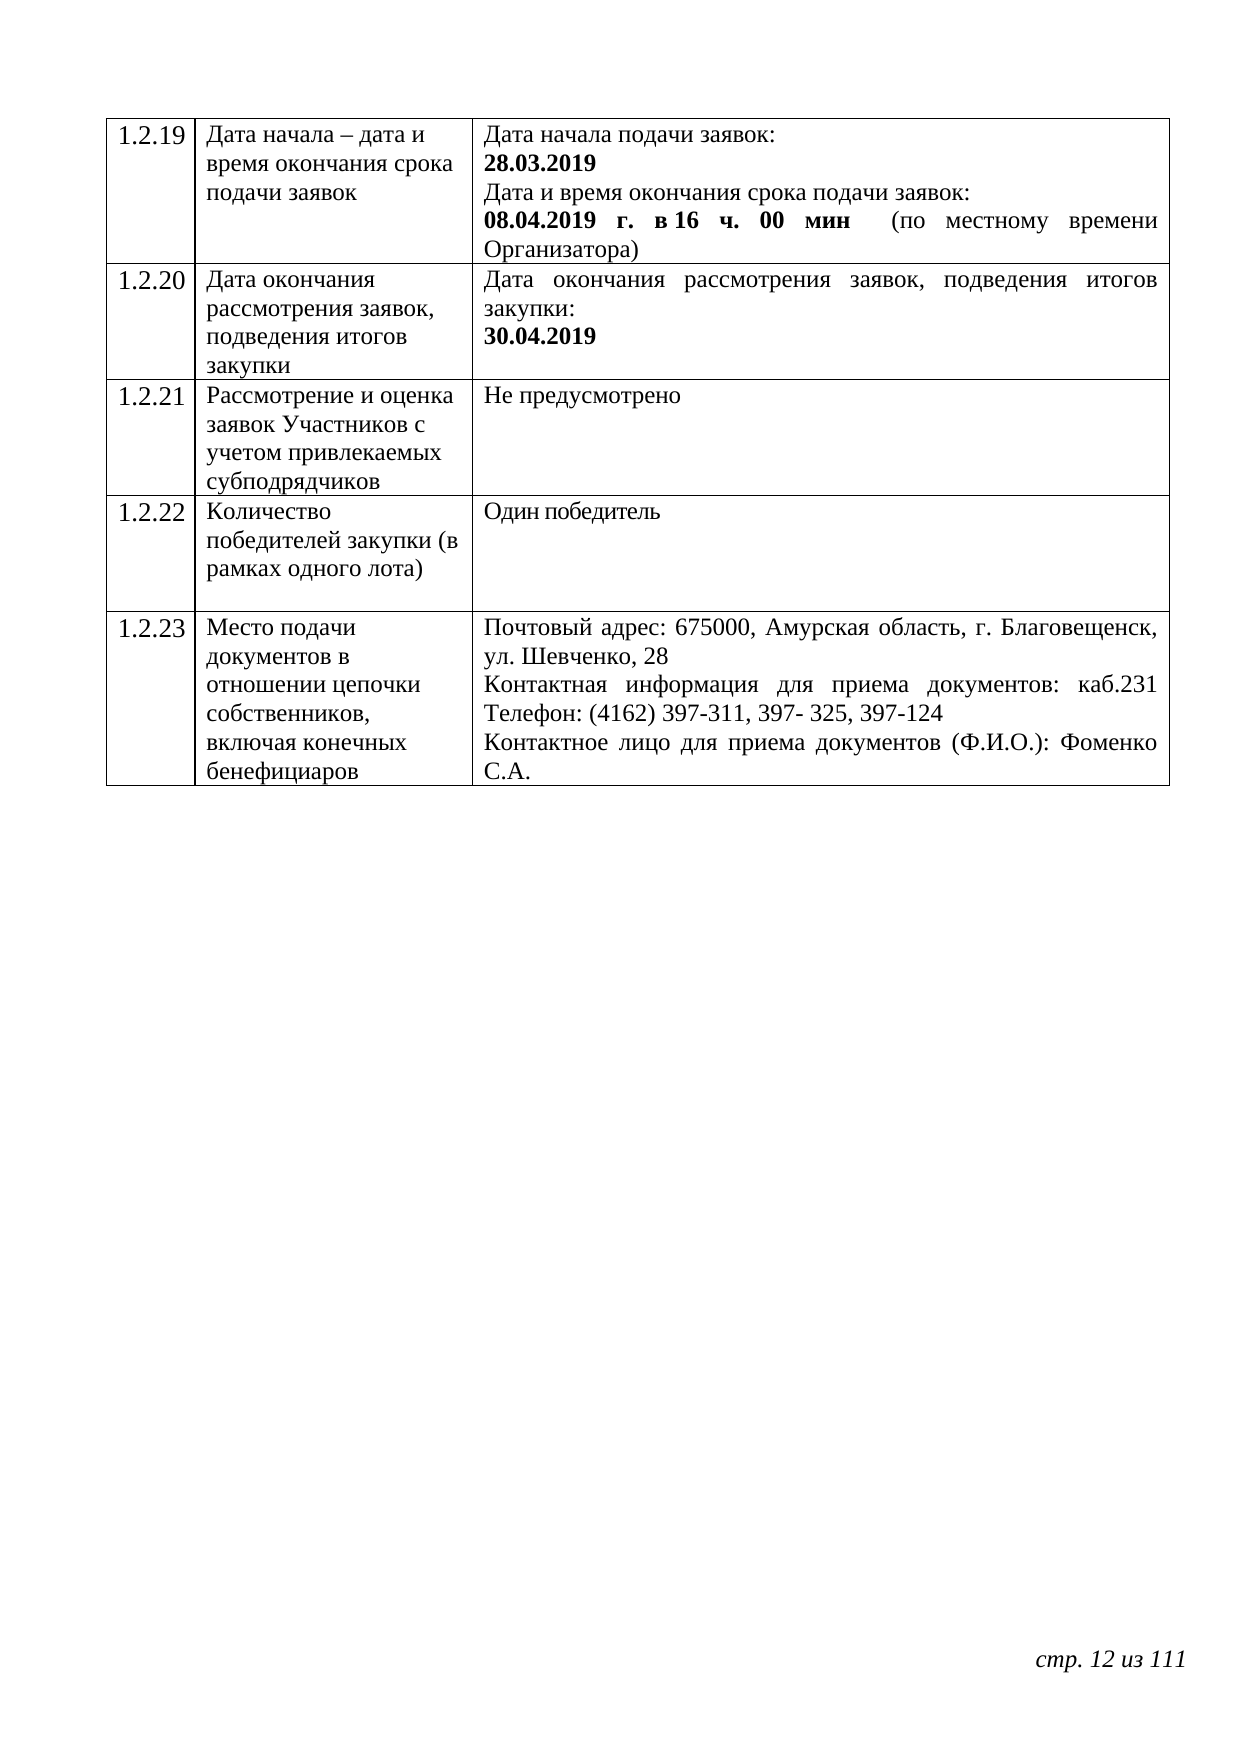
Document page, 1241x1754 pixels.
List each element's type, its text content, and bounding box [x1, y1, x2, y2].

table_cell Рассмотрение и оценка заявок Участников с учетом привлекаемых субподрядчиков [196, 380, 472, 495]
table_cell [107, 380, 194, 495]
table_cell [107, 496, 194, 611]
table_cell Дата окончания рассмотрения заявок, подведения итогов закупки: 30.04.2019 [473, 264, 1169, 379]
table_cell [107, 264, 194, 379]
table_cell Количество победителей закупки (в рамках одного лота) [196, 496, 472, 611]
table_cell Почтовый адрес: 675000, Амурская область, г. Благовещенск, ул. Шевченко, 28 Контактная информация для приема документов: каб.231 Телефон: (4162) 397-311, 397- 325, 397-124 Контактное лицо для приема документов (Ф.И.О.): Фоменко С.А. [473, 612, 1169, 784]
table_cell Один победитель [473, 496, 1169, 611]
table_cell Место подачи документов в отношении цепочки собственников, включая конечных бенефициаров [196, 612, 472, 784]
table_cell [107, 612, 194, 784]
table_cell Дата начала – дата и время окончания срока подачи заявок [196, 119, 472, 263]
table_cell Дата окончания рассмотрения заявок, подведения итогов закупки [196, 264, 472, 379]
table_cell Дата начала подачи заявок: 28.03.2019 Дата и время окончания срока подачи заявок: 08.04.2019 г. в 16 ч. 00 мин (по местному времени Организатора) [473, 119, 1169, 263]
table_cell Не предусмотрено [473, 380, 1169, 495]
table_cell [107, 119, 194, 263]
